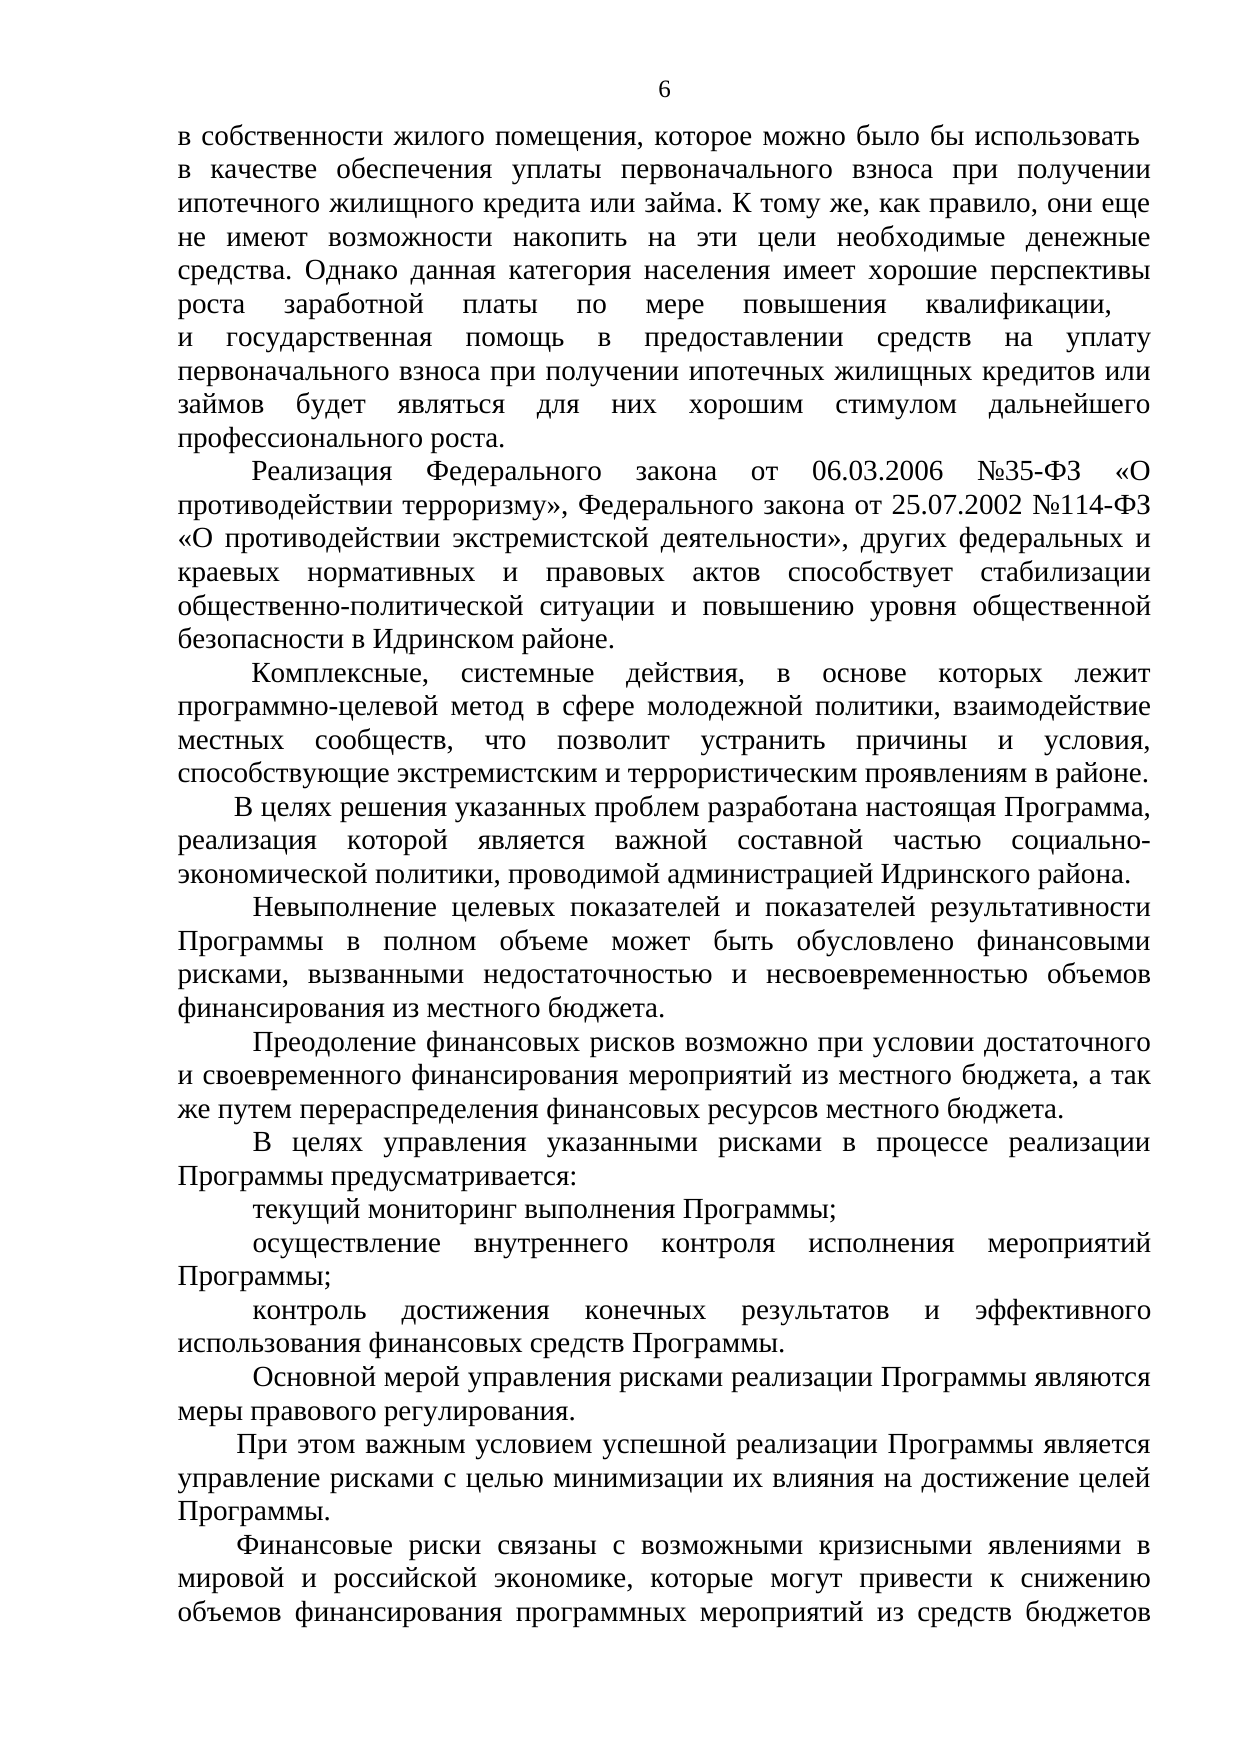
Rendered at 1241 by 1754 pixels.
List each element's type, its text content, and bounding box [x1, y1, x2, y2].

text Реализация Федерального закона от 06.03.2006 №35-ФЗ «О противодействии терроризму», Федерального закона от 25.07.2002 №114-ФЗ «О противодействии экстремистской деятельности», других федеральных и краевых нормативных и правовых актов способствует стабилизации общественно-политической ситуации и повышению уровня общественной безопасности в Идринском районе. [177, 453, 1152, 655]
text В целях решения указанных проблем разработана настоящая Программа, реализация которой является важной составной частью социально-экономической политики, проводимой администрацией Идринского района. [177, 789, 1152, 889]
text Основной мерой управления рисками реализации Программы являются меры правового регулирования. [177, 1359, 1152, 1426]
text осуществление внутреннего контроля исполнения мероприятий Программы; [177, 1225, 1152, 1292]
text Невыполнение целевых показателей и показателей результативности Программы в полном объеме может быть обусловлено финансовыми рисками, вызванными недостаточностью и несвоевременностью объемов финансирования из местного бюджета. [177, 889, 1152, 1024]
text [177, 118, 1152, 453]
text При этом важным условием успешной реализации Программы является управление рисками с целью минимизации их влияния на достижение целей Программы. [177, 1426, 1152, 1527]
text текущий мониторинг выполнения Программы; [177, 1191, 1152, 1225]
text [177, 1527, 1152, 1627]
text Преодоление финансовых рисков возможно при условии достаточного и своевременного финансирования мероприятий из местного бюджета, а так же путем перераспределения финансовых ресурсов местного бюджета. [177, 1024, 1152, 1124]
text контроль достижения конечных результатов и эффективного использования финансовых средств Программы. [177, 1292, 1152, 1359]
text В целях управления указанными рисками в процессе реализации Программы предусматривается: [177, 1124, 1152, 1191]
text Комплексные, системные действия, в основе которых лежит программно-целевой метод в сфере молодежной политики, взаимодействие местных сообществ, что позволит устранить причины и условия, способствующие экстремистским и террористическим проявлениям в районе. [177, 655, 1152, 789]
